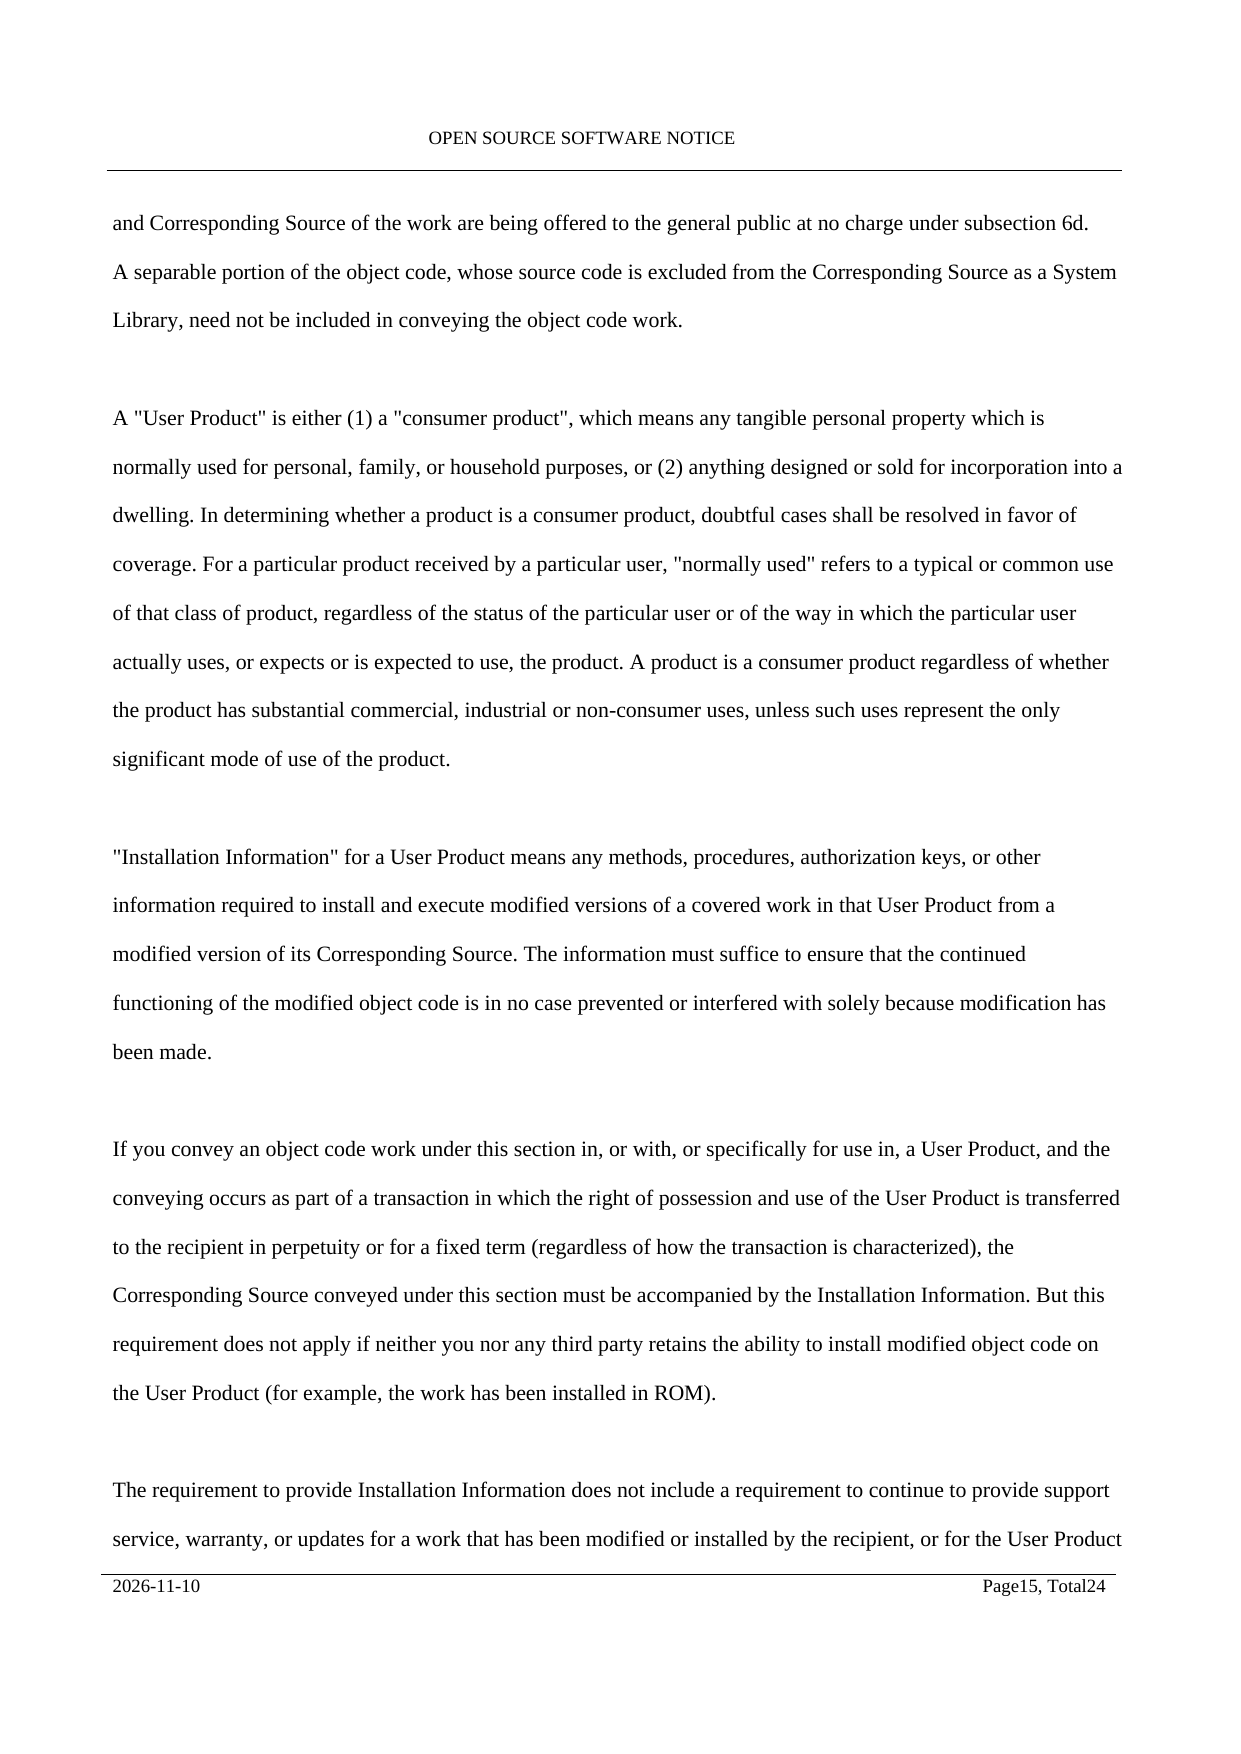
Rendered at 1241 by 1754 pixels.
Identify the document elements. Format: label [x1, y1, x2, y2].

text [112, 206, 1128, 1555]
